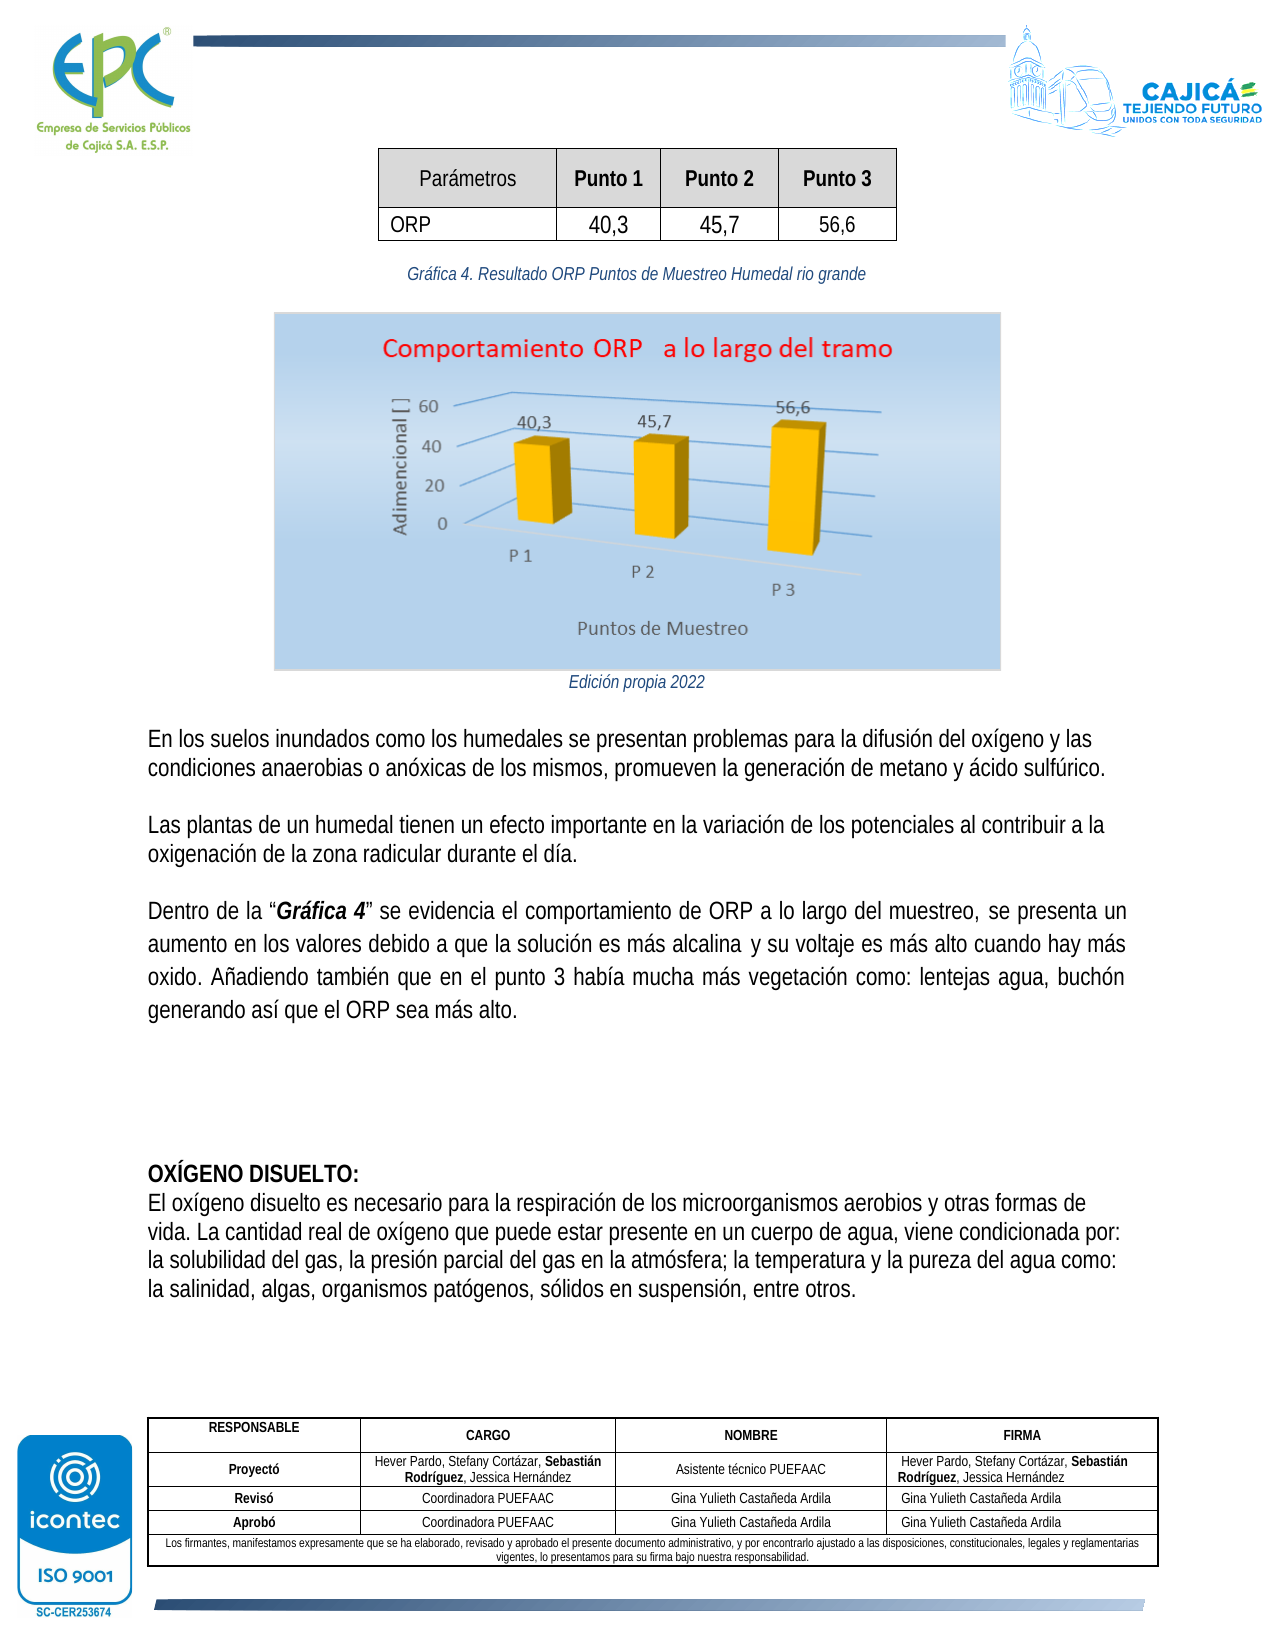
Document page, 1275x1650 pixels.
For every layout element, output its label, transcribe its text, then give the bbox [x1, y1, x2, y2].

table_cell ORP [379, 208, 556, 240]
table_header Punto 3 [779, 149, 896, 207]
text Las plantas de un humedal tienen un efecto importante en la variación de los potenciales al contribuir a la oxigenación de la zona radicular durante el día. [148, 810, 1127, 868]
text OXÍGENO DISUELTO: [148, 1159, 1127, 1188]
text Gráfica 4. Resultado ORP Puntos de Muestreo Humedal rio grande [148, 263, 1127, 284]
table_header Punto 1 [557, 149, 660, 207]
text En los suelos inundados como los humedales se presentan problemas para la difusión del oxígeno y las condiciones anaerobias o anóxicas de los mismos, promueven la generación de metano y ácido sulfúrico. [148, 724, 1127, 782]
picture [17, 1435, 133, 1618]
table_cell 56,6 [779, 208, 896, 240]
table_header Punto 2 [661, 149, 778, 207]
table_cell 40,3 [557, 208, 660, 240]
picture [273, 312, 1002, 671]
text Dentro de la “Gráfica 4” se evidencia el comportamiento de ORP a lo largo del muestreo, se presenta un aumento en los valores debido a que la solución es más alcalina y su voltaje es más alto cuando hay más oxido. Añadiendo también que en el punto 3 había mucha más vegetación como: lentejas agua, buchón generando así que el ORP sea más alto. [148, 896, 1127, 1024]
text El oxígeno disuelto es necesario para la respiración de los microorganismos aerobios y otras formas de vida. La cantidad real de oxígeno que puede estar presente en un cuerpo de agua, viene condicionada por: la solubilidad del gas, la presión parcial del gas en la atmósfera; la temperatura y la pureza del agua como: la salinidad, algas, organismos patógenos, sólidos en suspensión, entre otros. [148, 1188, 1127, 1302]
picture [1005, 25, 1263, 138]
text Edición propia 2022 [148, 671, 1127, 692]
table_cell 45,7 [661, 208, 778, 240]
picture [33, 25, 194, 156]
table_header Parámetros [379, 149, 556, 207]
